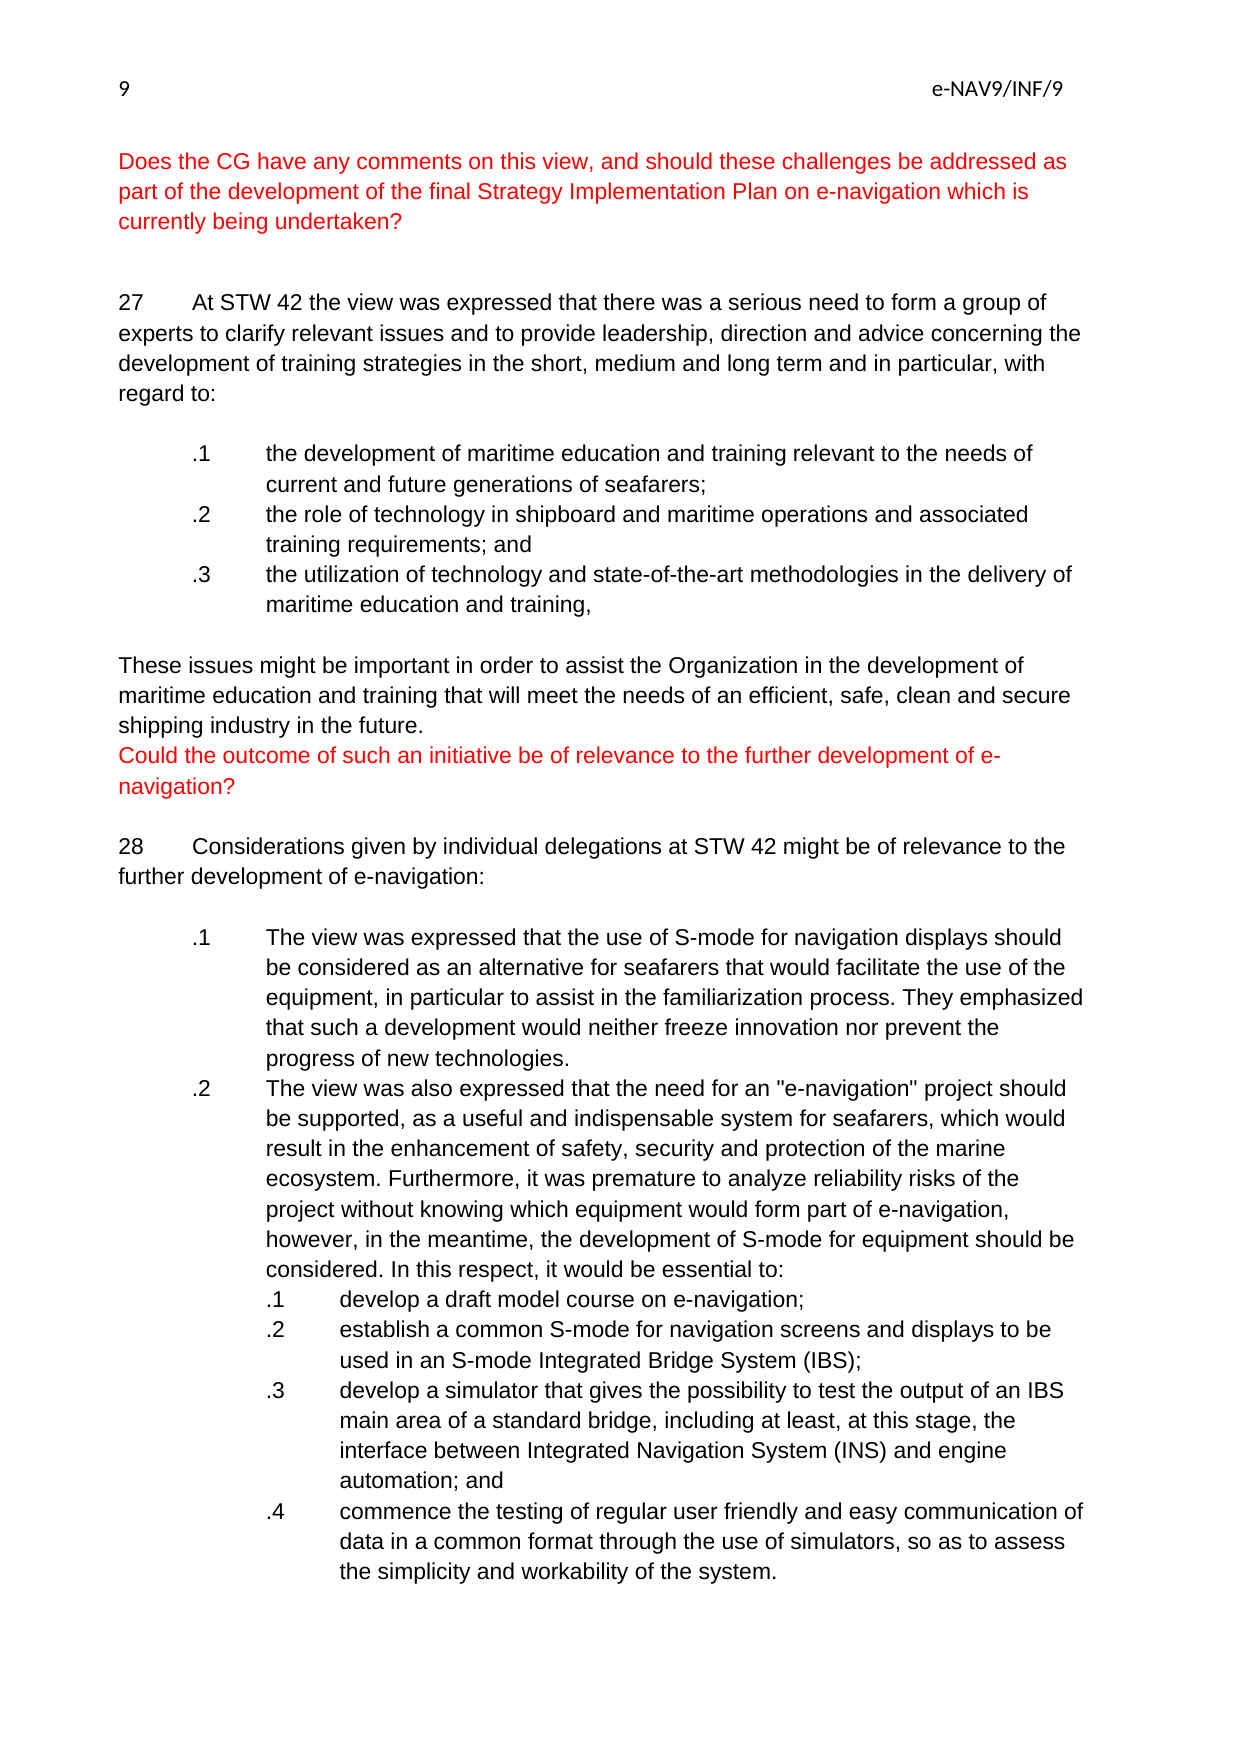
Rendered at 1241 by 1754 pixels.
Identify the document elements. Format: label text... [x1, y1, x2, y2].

list .2 The view was also expressed that the need for an "e-navigation" project should be supported, as a useful and indispensable system for seafarers, which would result in the enhancement of safety, security and protection of the marine ecosystem. Furthermore, it was premature to analyze reliability risks of the project without knowing which equipment would form part of e-navigation, however, in the meantime, the development of S-mode for equipment should be considered. In this respect, it would be essential to: [192, 1075, 1093, 1282]
list .1 develop a draft model course on e-navigation; [192, 1286, 1093, 1312]
list .1 The view was expressed that the use of S-mode for navigation displays should be considered as an alternative for seafarers that would facilitate the use of the equipment, in particular to assist in the familiarization process. They emphasized that such a development would neither freeze innovation nor prevent the progress of new technologies. [192, 924, 1093, 1071]
text main area of a standard bridge, including at least, at this stage, the interface between Integrated Navigation System (INS) and engine automation; and [339, 1407, 1093, 1494]
list 28 Considerations given by individual delegations at STW 42 might be of relevance to the further development of e-navigation: [118, 833, 1093, 889]
text used in an S-mode Integrated Bridge System (IBS); [266, 1347, 1093, 1373]
text .3 develop a simulator that gives the possibility to test the output of an IBS [118, 1377, 1093, 1403]
list .1 the development of maritime education and training relevant to the needs of current and future generations of seafarers; [192, 440, 1093, 497]
list .2 the role of technology in shipboard and maritime operations and associated training requirements; and [192, 501, 1093, 557]
list Could the outcome of such an initiative be of relevance to the further development of e-navigation? [118, 742, 1093, 799]
text Does the CG have any comments on this view, and should these challenges be addressed as part of the development of the final Strategy Implementation Plan on e-navigation which is currently being undertaken? [118, 148, 1093, 234]
text .4 commence the testing of regular user friendly and easy communication of [118, 1498, 1093, 1524]
list .2 establish a common S-mode for navigation screens and displays to be [192, 1316, 1093, 1343]
list 27 At STW 42 the view was expressed that there was a serious need to form a group of experts to clarify relevant issues and to provide leadership, direction and advice concerning the development of training strategies in the short, medium and long term and in particular, with regard to: [118, 289, 1093, 406]
text data in a common format through the use of simulators, so as to assess the simplicity and workability of the system. [339, 1528, 1093, 1584]
list .3 the utilization of technology and state-of-the-art methodologies in the delivery of maritime education and training, [192, 561, 1093, 618]
list These issues might be important in order to assist the Organization in the development of maritime education and training that will meet the needs of an efficient, safe, clean and secure shipping industry in the future. [118, 652, 1093, 738]
